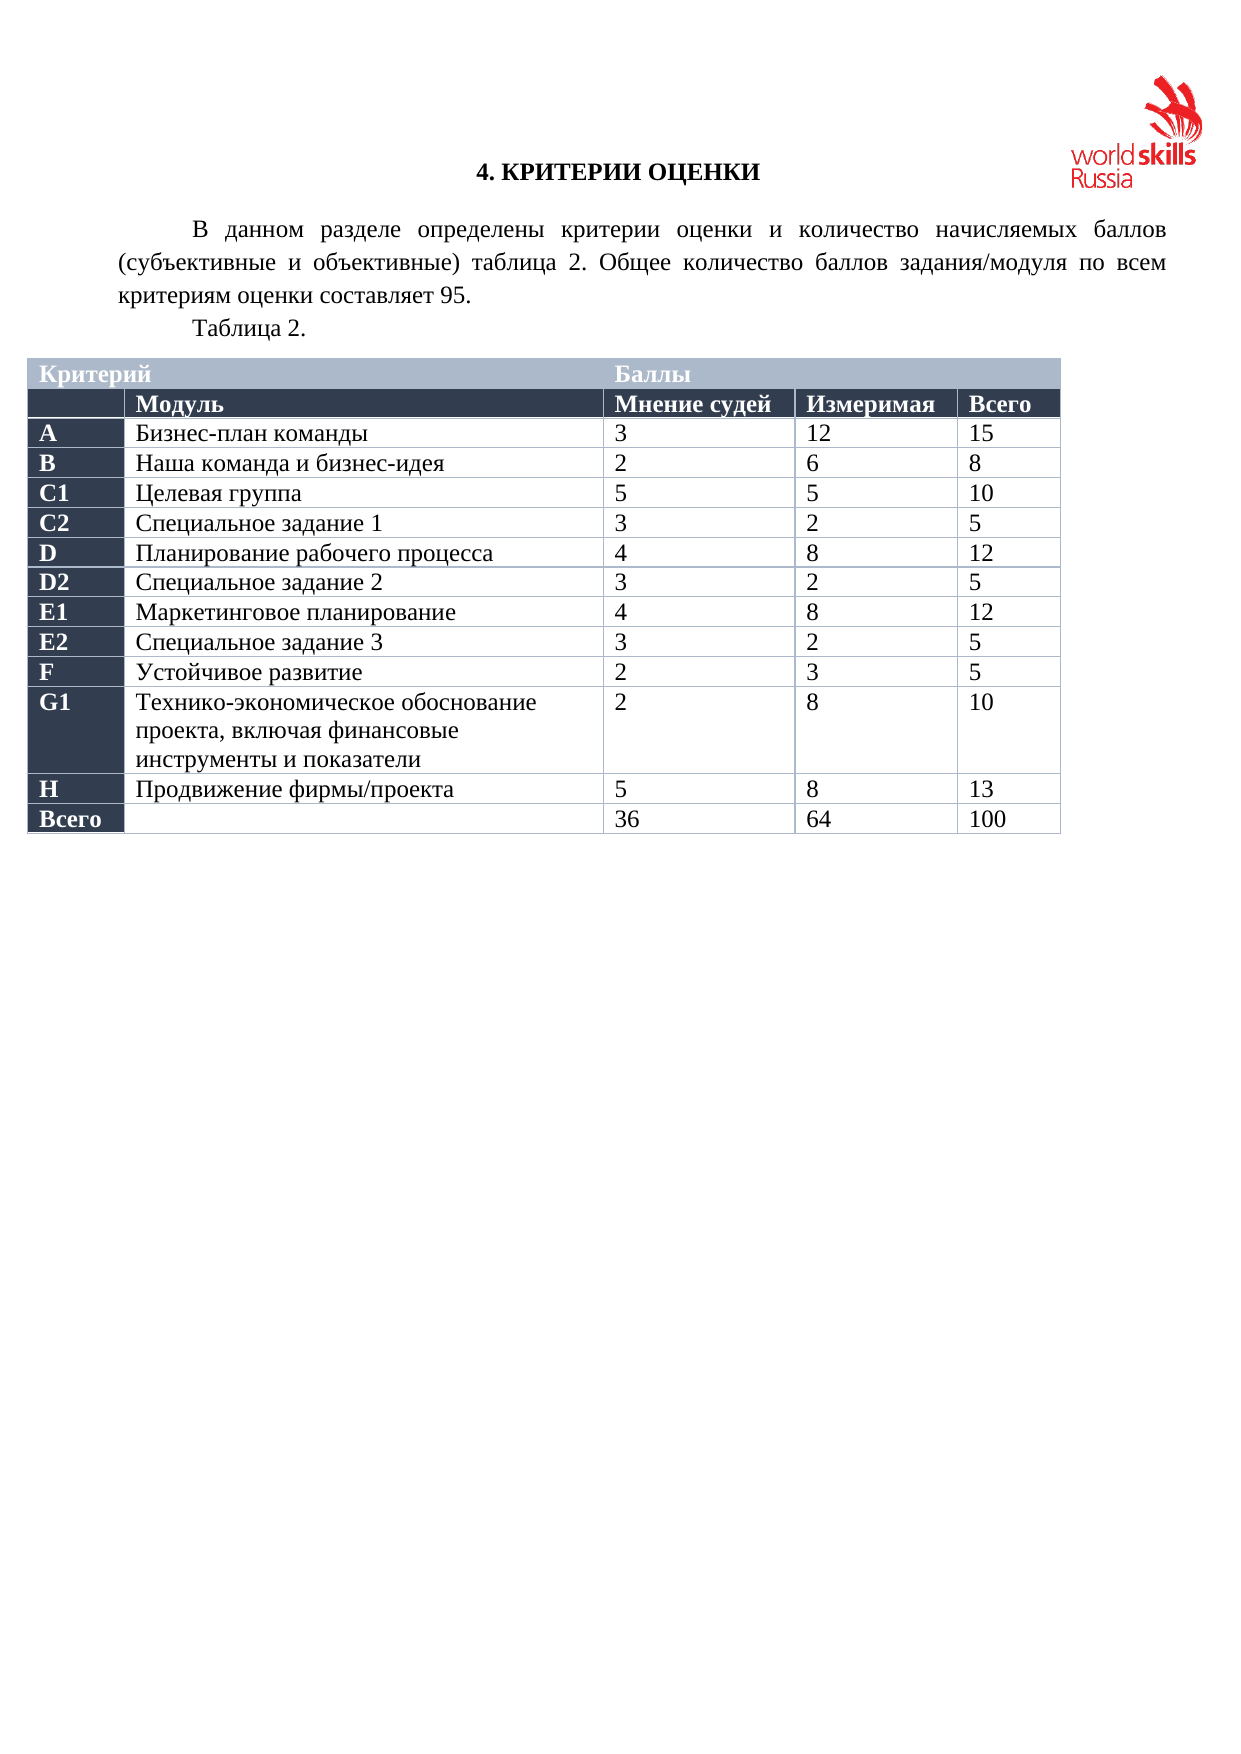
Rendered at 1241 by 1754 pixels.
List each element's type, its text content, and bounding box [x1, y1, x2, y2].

table_cell 8 [796, 597, 957, 626]
table_cell H [28, 774, 124, 803]
table_cell Измеримая [796, 389, 957, 417]
table_cell 12 [796, 419, 957, 447]
table_cell Специальное задание 3 [125, 627, 603, 656]
table_header Баллы [604, 359, 1060, 388]
table_cell E2 [28, 627, 124, 656]
table_cell G1 [28, 687, 124, 773]
table_cell Целевая группа [125, 478, 603, 507]
table_cell 8 [796, 774, 957, 803]
table_cell 12 [958, 538, 1060, 566]
table_cell Специальное задание 2 [125, 568, 603, 596]
table_cell F [28, 657, 124, 686]
table_cell 8 [796, 538, 957, 566]
table_cell Специальное задание 1 [125, 508, 603, 537]
table_cell Мнение судей [604, 389, 794, 417]
table_cell B [28, 448, 124, 477]
table_cell С2 [28, 508, 124, 537]
table_cell 2 [604, 687, 794, 773]
table_cell Модуль [125, 389, 603, 417]
table_cell 4 [604, 538, 794, 566]
text В данном разделе определены критерии оценки и количество начисляемых баллов (субъективные и объективные) таблица 2. Общее количество баллов задания/модуля по всем критериям оценки составляет 95. [118, 214, 1167, 309]
table_cell 6 [796, 448, 957, 477]
subtitle 4. КРИТЕРИИ ОЦЕНКИ [476, 157, 1215, 185]
table_cell 2 [796, 568, 957, 596]
table_cell 5 [604, 478, 794, 507]
table_cell Наша команда и бизнес-идея [125, 448, 603, 477]
table_cell Планирование рабочего процесса [125, 538, 603, 566]
table_cell 5 [604, 774, 794, 803]
table_cell 3 [604, 419, 794, 447]
table_cell 5 [958, 568, 1060, 596]
table_cell 2 [796, 508, 957, 537]
table_cell 100 [958, 804, 1060, 832]
table_cell 3 [604, 508, 794, 537]
table_cell 3 [604, 568, 794, 596]
table_cell 10 [958, 478, 1060, 507]
table_cell 10 [958, 687, 1060, 773]
table_cell 2 [604, 448, 794, 477]
text Таблица 2. [192, 313, 1215, 342]
table_cell A [28, 419, 124, 447]
table_cell 3 [796, 657, 957, 686]
table_cell Всего [28, 804, 124, 832]
table_cell Маркетинговое планирование [125, 597, 603, 626]
table_cell 13 [958, 774, 1060, 803]
table_cell 5 [958, 508, 1060, 537]
table_cell Бизнес-план команды [125, 419, 603, 447]
table_cell C1 [28, 478, 124, 507]
table_cell 4 [604, 597, 794, 626]
table_cell 8 [958, 448, 1060, 477]
table_cell Продвижение фирмы/проекта [125, 774, 603, 803]
table_cell D2 [28, 568, 124, 596]
table_cell 64 [796, 804, 957, 832]
table_cell D [28, 538, 124, 566]
table_cell Технико-экономическое обоснование проекта, включая финансовые инструменты и показатели [125, 687, 603, 773]
table_cell 15 [958, 419, 1060, 447]
table_cell 2 [604, 657, 794, 686]
table_cell [28, 389, 124, 417]
table_cell 3 [604, 627, 794, 656]
table_cell [125, 804, 603, 832]
table_cell E1 [28, 597, 124, 626]
table_cell 5 [796, 478, 957, 507]
table_cell 12 [958, 597, 1060, 626]
picture [1071, 75, 1203, 157]
table_cell Устойчивое развитие [125, 657, 603, 686]
table_cell 2 [796, 627, 957, 656]
table_cell 5 [958, 657, 1060, 686]
table_cell 5 [958, 627, 1060, 656]
table_cell 36 [604, 804, 794, 832]
table_header Критерий [28, 359, 603, 388]
table_cell Всего [958, 389, 1060, 417]
table_cell 8 [796, 687, 957, 773]
